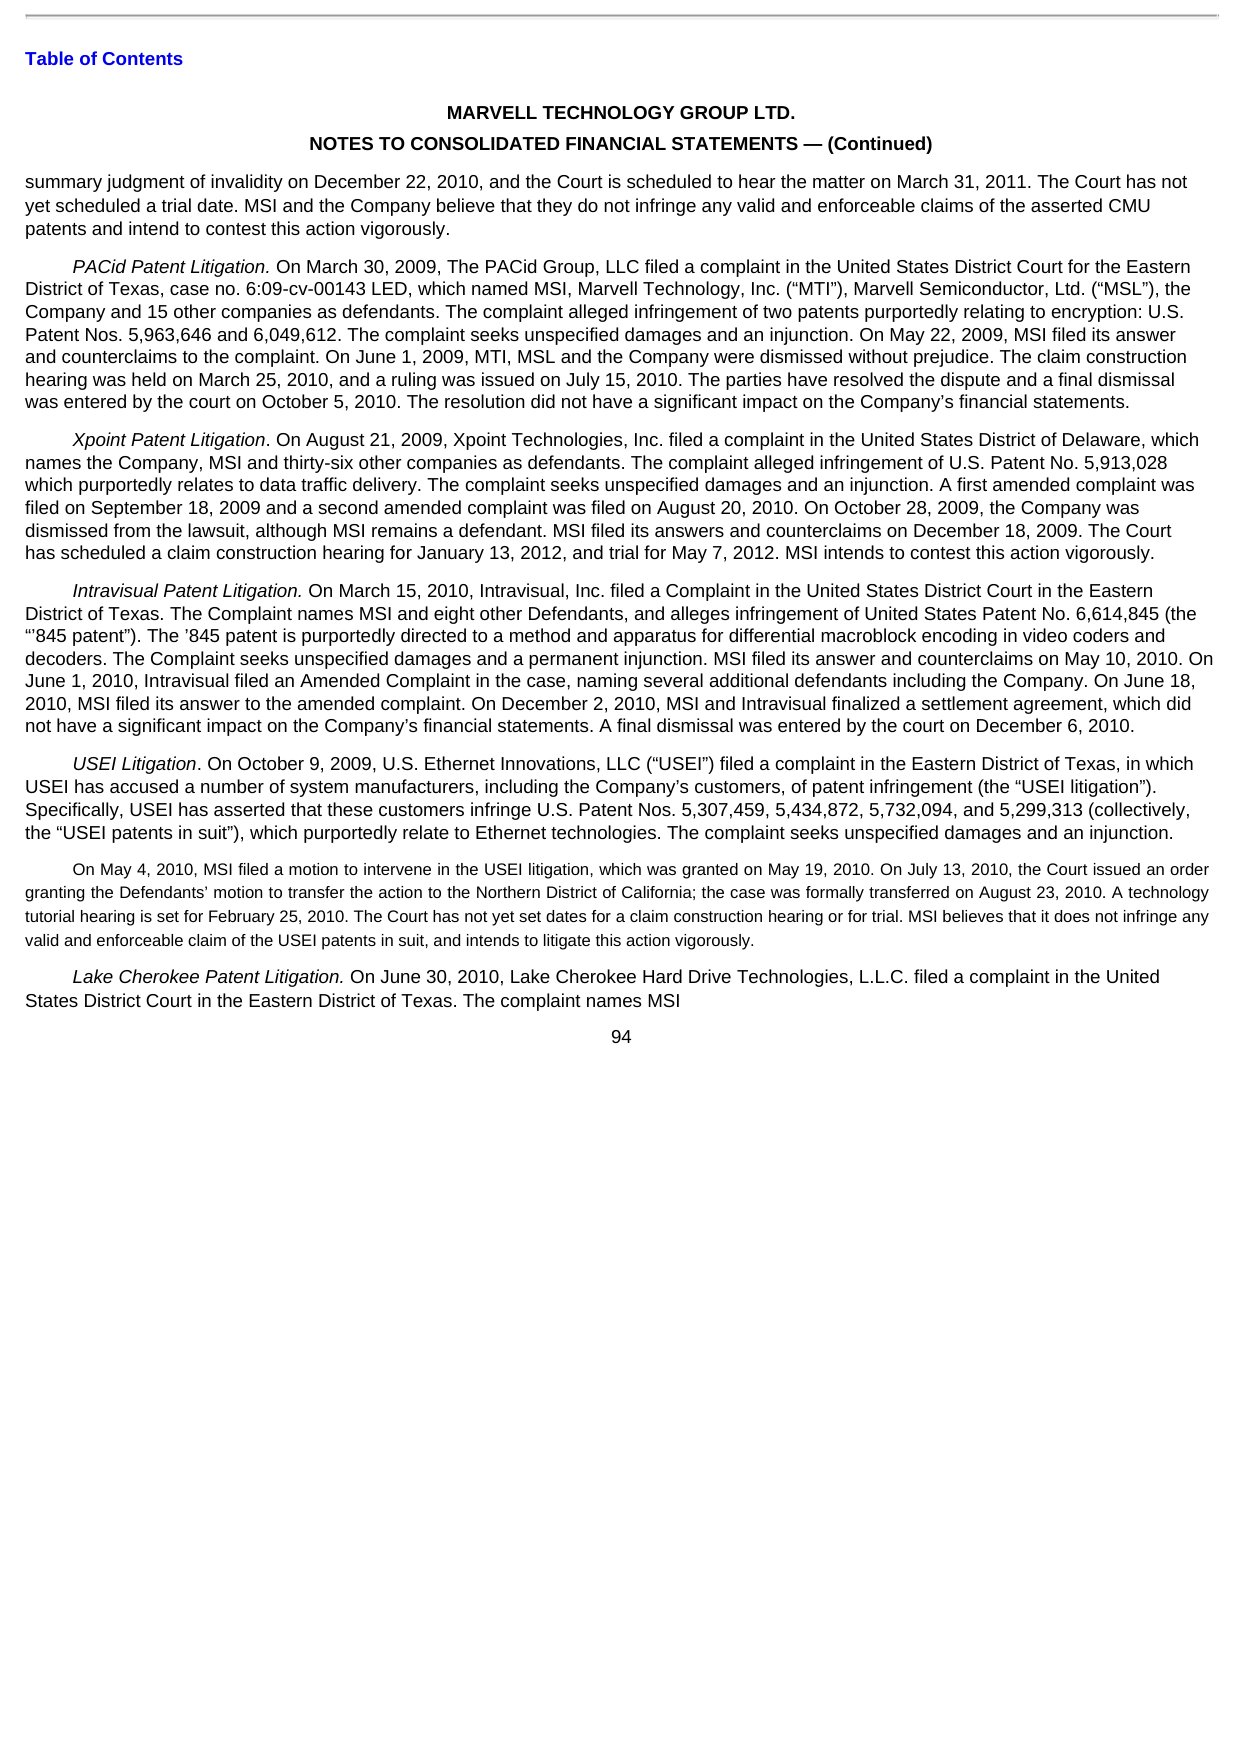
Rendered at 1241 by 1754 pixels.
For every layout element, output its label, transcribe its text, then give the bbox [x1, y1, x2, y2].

text USEI Litigation. On October 9, 2009, U.S. Ethernet Innovations, LLC (“USEI”) filed a complaint in the Eastern District of Texas, in which USEI has accused a number of system manufacturers, including the Company’s customers, of patent infringement (the “USEI litigation”). Specifically, USEI has asserted that these customers infringe U.S. Patent Nos. 5,307,459, 5,434,872, 5,732,094, and 5,299,313 (collectively, the “USEI patents in suit”), which purportedly relate to Ethernet technologies. The complaint seeks unspecified damages and an injunction. [25, 753, 1207, 843]
text PACid Patent Litigation. On March 30, 2009, The PACid Group, LLC filed a complaint in the United States District Court for the Eastern District of Texas, case no. 6:09-cv-00143 LED, which named MSI, Marvell Technology, Inc. (“MTI”), Marvell Semiconductor, Ltd. (“MSL”), the Company and 15 other companies as defendants. The complaint alleged infringement of two patents purportedly relating to encryption: U.S. Patent Nos. 5,963,646 and 6,049,612. The complaint seeks unspecified damages and an injunction. On May 22, 2009, MSI filed its answer and counterclaims to the complaint. On June 1, 2009, MTI, MSL and the Company were dismissed without prejudice. The claim construction hearing was held on March 25, 2010, and a ruling was issued on July 15, 2010. The parties have resolved the dispute and a final dismissal was entered by the court on October 5, 2010. The resolution did not have a significant impact on the Company’s financial statements. [25, 256, 1209, 413]
picture [23, 14, 1220, 21]
text On May 4, 2010, MSI filed a motion to intervene in the USEI litigation, which was granted on May 19, 2010. On July 13, 2010, the Court issued an order granting the Defendants’ motion to transfer the action to the Northern District of California; the case was formally transferred on August 23, 2010. A technology tutorial hearing is set for February 25, 2010. The Court has not yet set dates for a claim construction hearing or for trial. MSI believes that it does not infringe any valid and enforceable claim of the USEI patents in suit, and intends to litigate this action vigorously. [25, 859, 1211, 950]
text 94 [25, 1026, 1217, 1048]
text summary judgment of invalidity on December 22, 2010, and the Court is scheduled to hear the matter on March 31, 2011. The Court has not yet scheduled a trial date. MSI and the Company believe that they do not infringe any valid and enforceable claims of the asserted CMU patents and intend to contest this action vigorously. [25, 171, 1205, 239]
text MARVELL TECHNOLOGY GROUP LTD. [25, 102, 1217, 123]
text Lake Cherokee Patent Litigation. On June 30, 2010, Lake Cherokee Hard Drive Technologies, L.L.C. filed a complaint in the United States District Court in the Eastern District of Texas. The complaint names MSI [25, 966, 1213, 1012]
text Table of Contents [25, 48, 1215, 69]
text Intravisual Patent Litigation. On March 15, 2010, Intravisual, Inc. filed a Complaint in the United States District Court in the Eastern District of Texas. The Complaint names MSI and eight other Defendants, and alleges infringement of United States Patent No. 6,614,845 (the “’845 patent”). The ’845 patent is purportedly directed to a method and apparatus for differential macroblock encoding in video coders and decoders. The Complaint seeks unspecified damages and a permanent injunction. MSI filed its answer and counterclaims on May 10, 2010. On June 1, 2010, Intravisual filed an Amended Complaint in the case, naming several additional defendants including the Company. On June 18, 2010, MSI filed its answer to the amended complaint. On December 2, 2010, MSI and Intravisual finalized a settlement agreement, which did not have a significant impact on the Company’s financial statements. A final dismissal was entered by the court on December 6, 2010. [25, 580, 1215, 737]
text Xpoint Patent Litigation. On August 21, 2009, Xpoint Technologies, Inc. filed a complaint in the United States District of Delaware, which names the Company, MSI and thirty-six other companies as defendants. The complaint alleged infringement of U.S. Patent No. 5,913,028 which purportedly relates to data traffic delivery. The complaint seeks unspecified damages and an injunction. A first amended complaint was filed on September 18, 2009 and a second amended complaint was filed on August 20, 2010. On October 28, 2009, the Company was dismissed from the lawsuit, although MSI remains a defendant. MSI filed its answers and counterclaims on December 18, 2009. The Court has scheduled a claim construction hearing for January 13, 2012, and trial for May 7, 2012. MSI intends to contest this action vigorously. [25, 429, 1203, 564]
text NOTES TO CONSOLIDATED FINANCIAL STATEMENTS — (Continued) [25, 133, 1217, 154]
